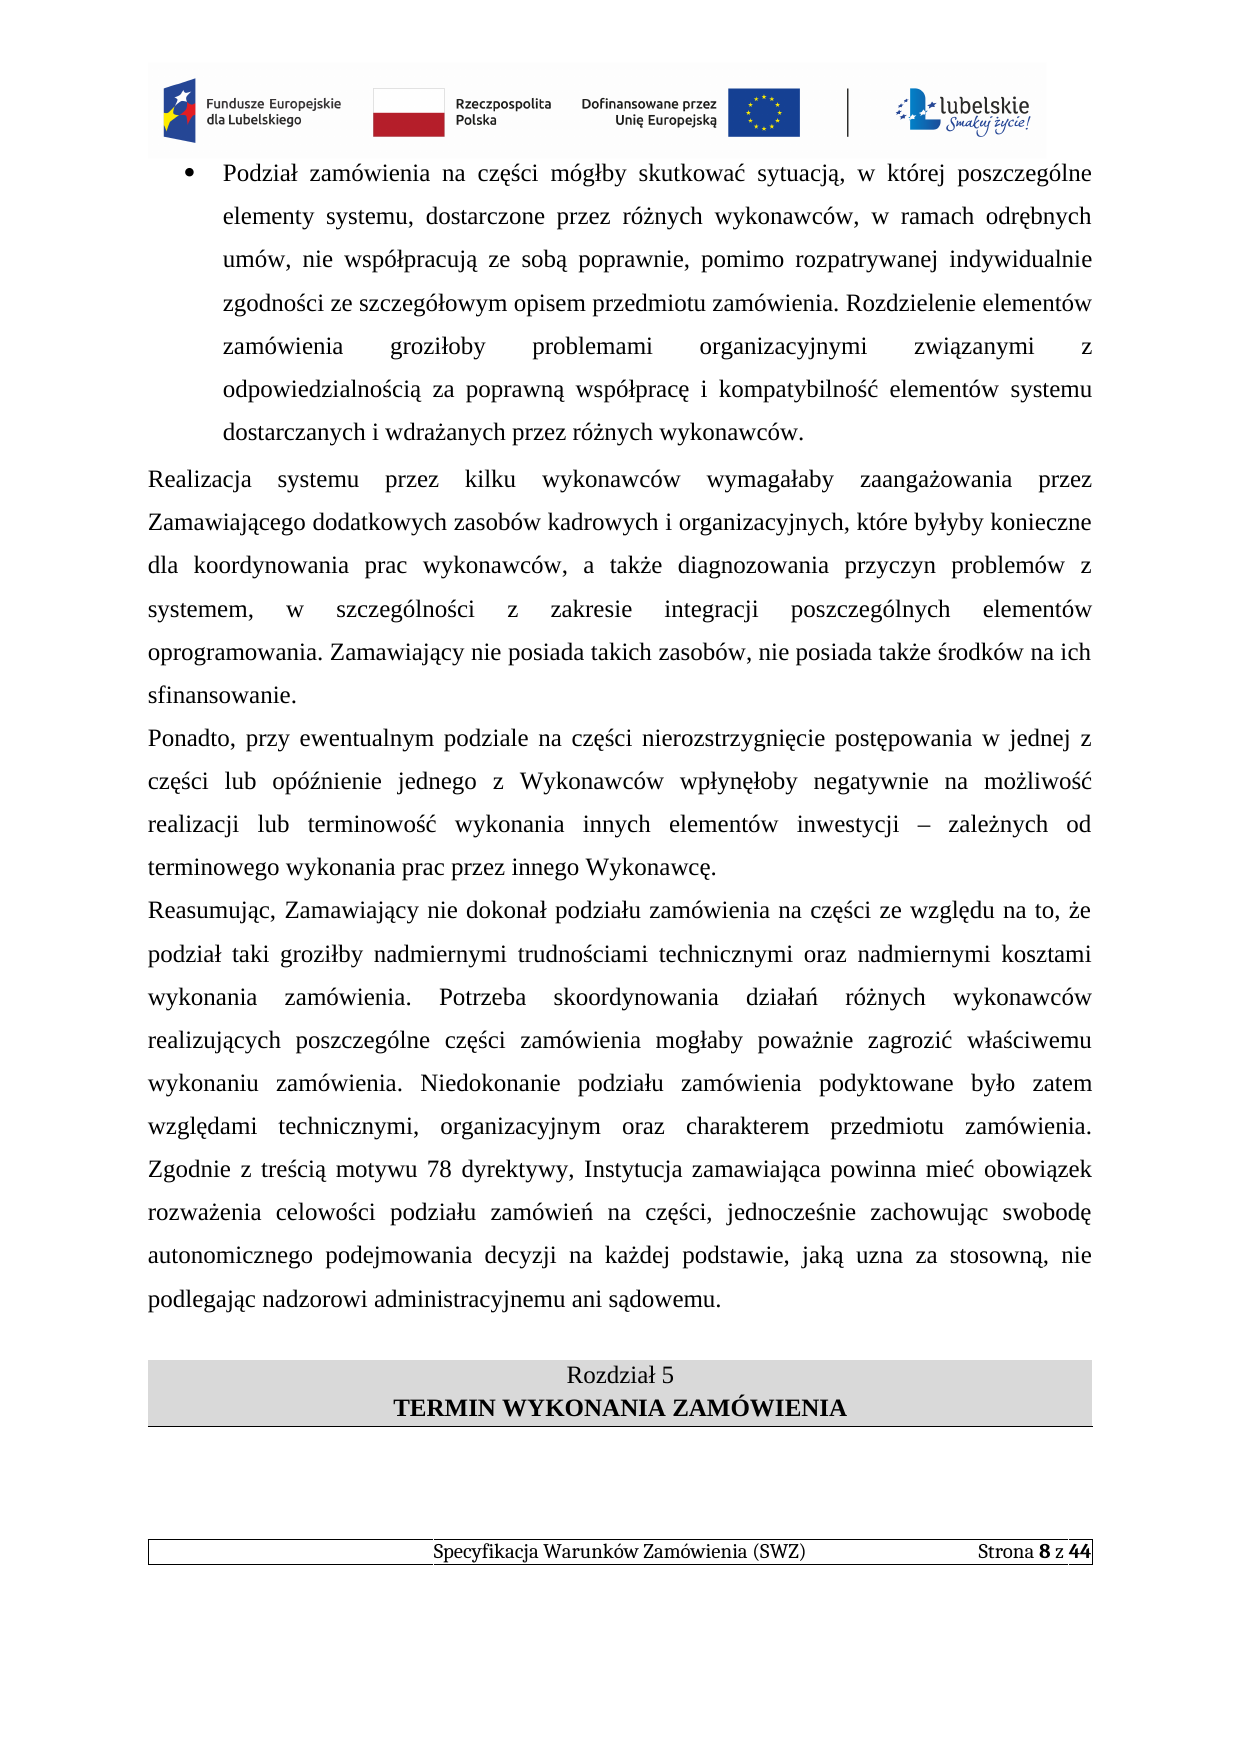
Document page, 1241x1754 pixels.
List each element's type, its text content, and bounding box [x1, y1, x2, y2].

list Podział zamówienia na części mógłby skutkować sytuacją, w której poszczególne elementy systemu, dostarczone przez różnych wykonawców, w ramach odrębnych umów, nie współpracują ze sobą poprawnie, pomimo rozpatrywanej indywidualnie zgodności ze szczegółowym opisem przedmiotu zamówienia. Rozdzielenie elementów zamówienia groziłoby problemami organizacyjnymi związanymi z odpowiedzialnością za poprawną współpracę i kompatybilność elementów systemu dostarczanych i wdrażanych przez różnych wykonawców. [185, 158, 1093, 446]
text Realizacja systemu przez kilku wykonawców wymagałaby zaangażowania przez Zamawiającego dodatkowych zasobów kadrowych i organizacyjnych, które byłyby konieczne dla koordynowania prac wykonawców, a także diagnozowania przyczyn problemów z systemem, w szczególności z zakresie integracji poszczególnych elementów oprogramowania. Zamawiający nie posiada takich zasobów, nie posiada także środków na ich sfinansowanie. [148, 464, 1093, 709]
text Reasumując, Zamawiający nie dokonał podziału zamówienia na części ze względu na to, że podział taki groziłby nadmiernymi trudnościami technicznymi oraz nadmiernymi kosztami wykonania zamówienia. Potrzeba skoordynowania działań różnych wykonawców realizujących poszczególne części zamówienia mogłaby poważnie zagrozić właściwemu wykonaniu zamówienia. Niedokonanie podziału zamówienia podyktowane było zatem względami technicznymi, organizacyjnym oraz charakterem przedmiotu zamówienia. Zgodnie z treścią motywu 78 dyrektywy, Instytucja zamawiająca powinna mieć obowiązek rozważenia celowości podziału zamówień na części, jednocześnie zachowując swobodę autonomicznego podejmowania decyzji na każdej podstawie, jaką uzna za stosowną, nie podlegając nadzorowi administracyjnemu ani sądowemu. [148, 896, 1093, 1312]
text Ponadto, przy ewentualnym podziale na części nierozstrzygnięcie postępowania w jednej z części lub opóźnienie jednego z Wykonawców wpłynęłoby negatywnie na możliwość realizacji lub terminowość wykonania innych elementów inwestycji – zależnych od terminowego wykonania prac przez innego Wykonawcę. [148, 723, 1093, 881]
picture [147, 62, 1047, 159]
table_header Rozdział 5 TERMIN WYKONANIA ZAMÓWIENIA [148, 1360, 1092, 1426]
